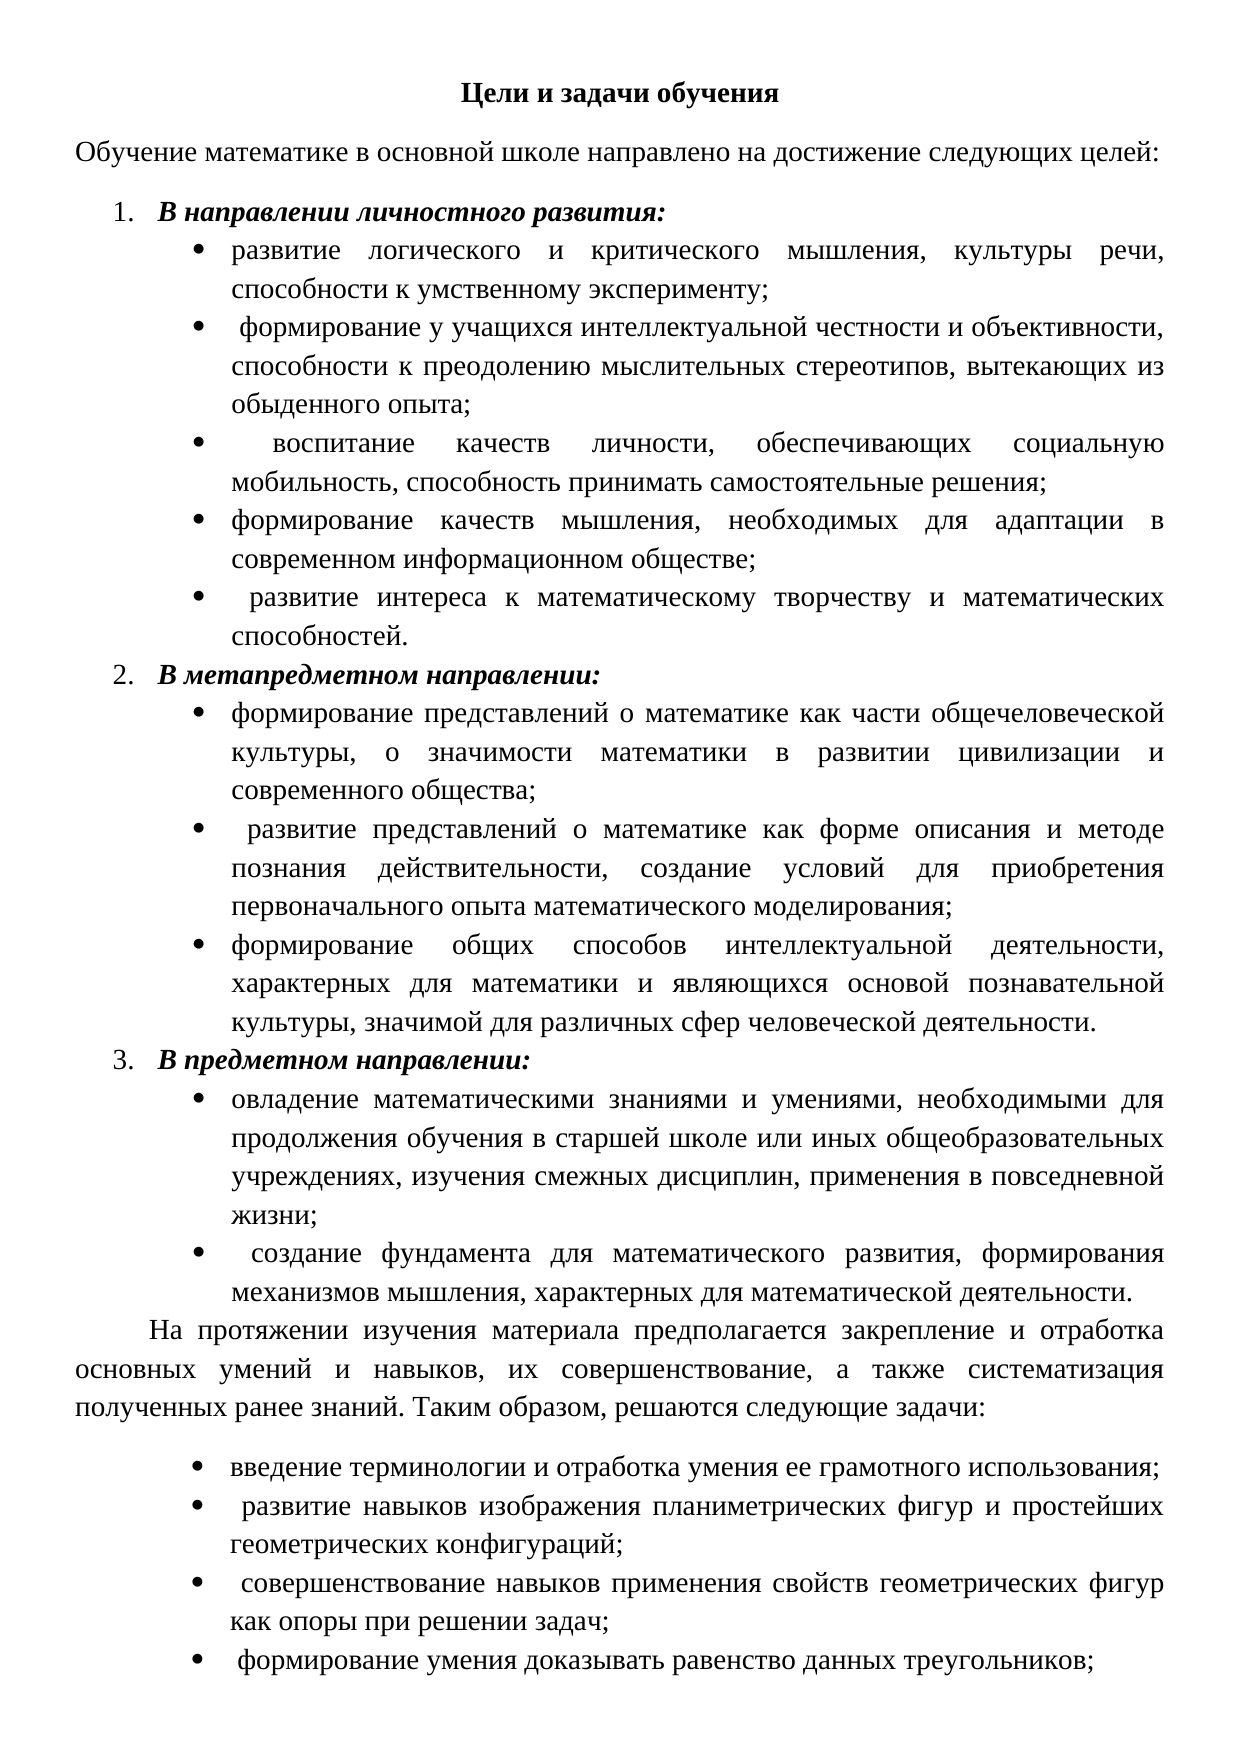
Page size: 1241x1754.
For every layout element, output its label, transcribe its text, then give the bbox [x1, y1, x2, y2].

list введение терминологии и отработка умения ее грамотного использования; [192, 1449, 1165, 1483]
list создание фундамента для математического развития, формирования механизмов мышления, характерных для математической деятельности. [194, 1235, 1165, 1307]
list совершенствование навыков применения свойств геометрических фигур как опоры при решении задач; [192, 1565, 1165, 1637]
list формирование качеств мышления, необходимых для адаптации в современном информационном обществе; [194, 502, 1165, 574]
list овладение математическими знаниями и умениями, необходимыми для продолжения обучения в старшей школе или иных общеобразовательных учреждениях, изучения смежных дисциплин, применения в повседневной жизни; [194, 1081, 1165, 1230]
list формирование умения доказывать равенство данных треугольников; [192, 1642, 1165, 1676]
list В метапредметном направлении: [112, 657, 1165, 690]
text На протяжении изучения материала предполагается закрепление и отработка основных умений и навыков, их совершенствование, а также систематизация полученных ранее знаний. Таким образом, решаются следующие задачи: [75, 1312, 1165, 1423]
list развитие интереса к математическому творчеству и математических способностей. [194, 579, 1165, 652]
list формирование представлений о математике как части общечеловеческой культуры, о значимости математики в развитии цивилизации и современного общества; [194, 695, 1165, 806]
list воспитание качеств личности, обеспечивающих социальную мобильность, способность принимать самостоятельные решения; [194, 425, 1165, 497]
text Обучение математике в основной школе направлено на достижение следующих целей: [75, 134, 1165, 168]
list развитие представлений о математике как форме описания и методе познания действительности, создание условий для приобретения первоначального опыта математического моделирования; [194, 811, 1165, 922]
list развитие навыков изображения планиметрических фигур и простейших геометрических конфигураций; [192, 1488, 1165, 1560]
list формирование у учащихся интеллектуальной честности и объективности, способности к преодолению мыслительных стереотипов, вытекающих из обыденного опыта; [194, 309, 1165, 420]
list В направлении личностного развития: [112, 194, 1165, 227]
list формирование общих способов интеллектуальной деятельности, характерных для математики и являющихся основой познавательной культуры, значимой для различных сфер человеческой деятельности. [194, 927, 1165, 1037]
list развитие логического и критического мышления, культуры речи, способности к умственному эксперименту; [194, 232, 1165, 304]
text Цели и задачи обучения [75, 75, 1165, 108]
list В предметном направлении: [112, 1042, 1165, 1076]
